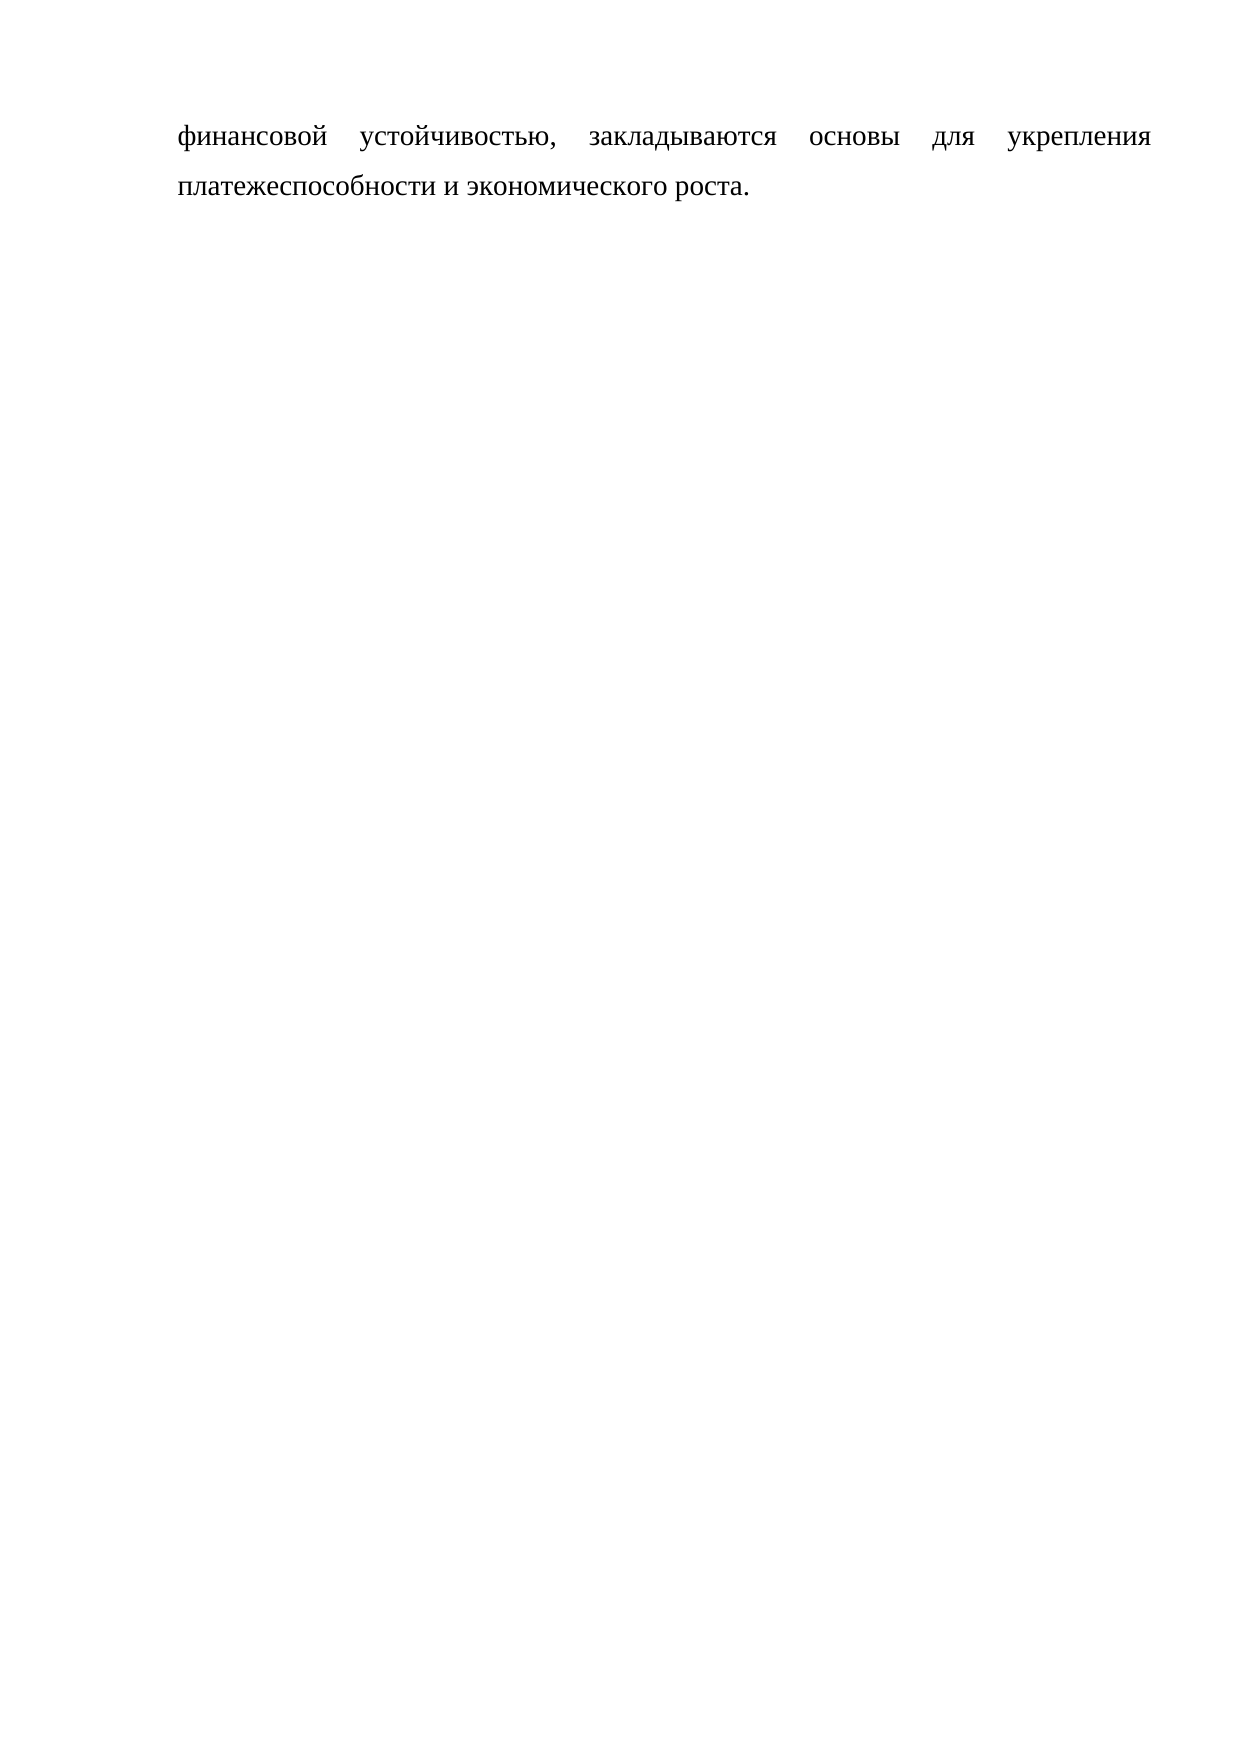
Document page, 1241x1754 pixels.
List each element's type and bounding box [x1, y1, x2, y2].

text [177, 118, 1152, 202]
